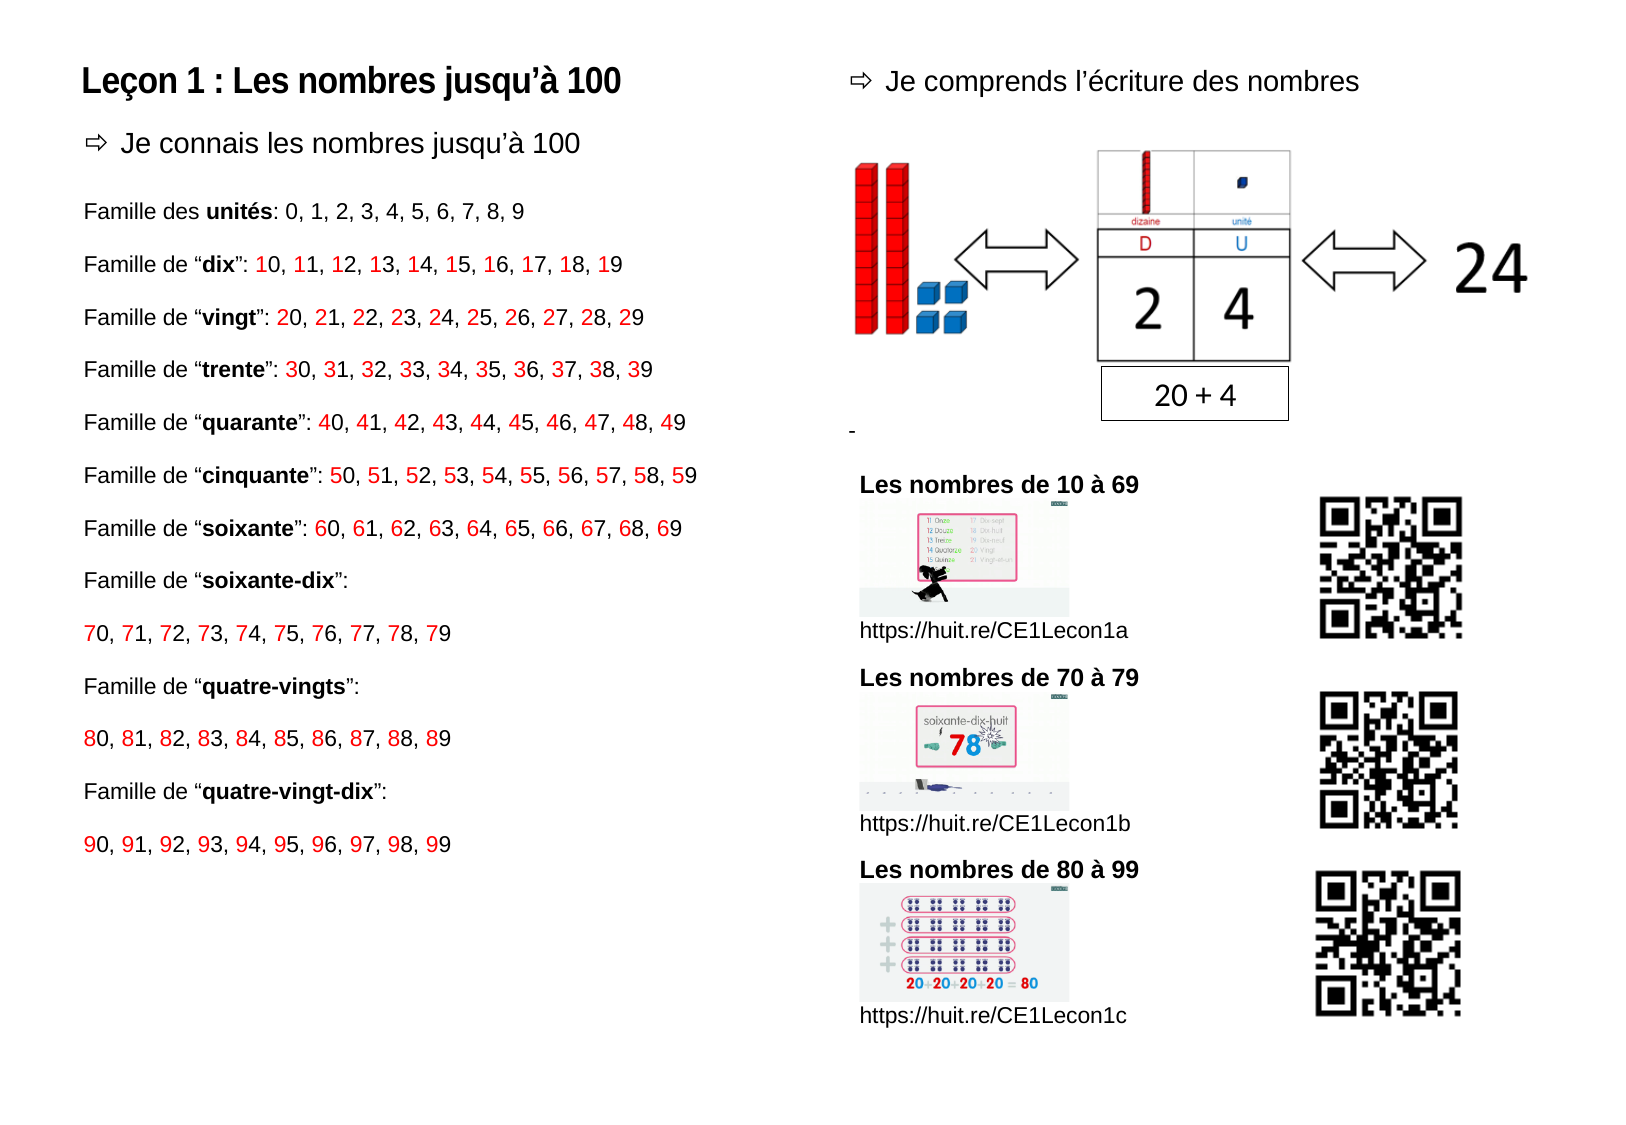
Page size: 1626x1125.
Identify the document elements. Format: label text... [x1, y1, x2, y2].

text Famille de “trente”: 30, 31, 32, 33, 34, 35, 36, 37, 38, 39 [83, 356, 771, 383]
table_cell Les nombres de 80 à 99 https://huit.re/CE1Lecon1c [848, 855, 1214, 1032]
picture [1309, 489, 1471, 644]
text Famille de “vingt”: 20, 21, 22, 23, 24, 25, 26, 27, 28, 29 [83, 304, 771, 330]
text Je comprends l’écriture des nombres [848, 63, 1536, 97]
table_header [1215, 470, 1565, 663]
picture [1313, 682, 1467, 836]
picture [859, 498, 1070, 617]
text - [848, 417, 1536, 443]
text 80, 81, 82, 83, 84, 85, 86, 87, 88, 89 [83, 725, 771, 752]
text Je connais les nombres jusqu’à 100 [83, 126, 771, 160]
text Famille de “dix”: 10, 11, 12, 13, 14, 15, 16, 17, 18, 19 [83, 251, 771, 277]
table_cell [1215, 855, 1565, 1032]
text Famille de “cinquante”: 50, 51, 52, 53, 54, 55, 56, 57, 58, 59 [83, 462, 771, 488]
text Famille de “soixante-dix”: [83, 567, 771, 594]
text Famille de “soixante”: 60, 61, 62, 63, 64, 65, 66, 67, 68, 69 [83, 514, 771, 541]
picture [1311, 867, 1469, 1021]
text 90, 91, 92, 93, 94, 95, 96, 97, 98, 99 [83, 831, 771, 857]
text Leçon 1 : Les nombres jusqu’à 100 [81, 44, 771, 106]
picture [859, 692, 1070, 811]
text Famille de “quarante”: 40, 41, 42, 43, 44, 45, 46, 47, 48, 49 [83, 409, 771, 436]
text Famille de “quatre-vingt-dix”: [83, 778, 771, 804]
picture [848, 131, 1538, 372]
text Famille de “quatre-vingts”: [83, 673, 771, 699]
table_cell [1215, 663, 1565, 855]
table_cell Les nombres de 70 à 79 https://huit.re/CE1Lecon1b [848, 663, 1214, 855]
text 70, 71, 72, 73, 74, 75, 76, 77, 78, 79 [83, 620, 771, 646]
picture [859, 883, 1070, 1002]
text Famille des unités: 0, 1, 2, 3, 4, 5, 6, 7, 8, 9 [83, 198, 771, 225]
table_header Les nombres de 10 à 69 https://huit.re/CE1Lecon1a [848, 470, 1214, 663]
